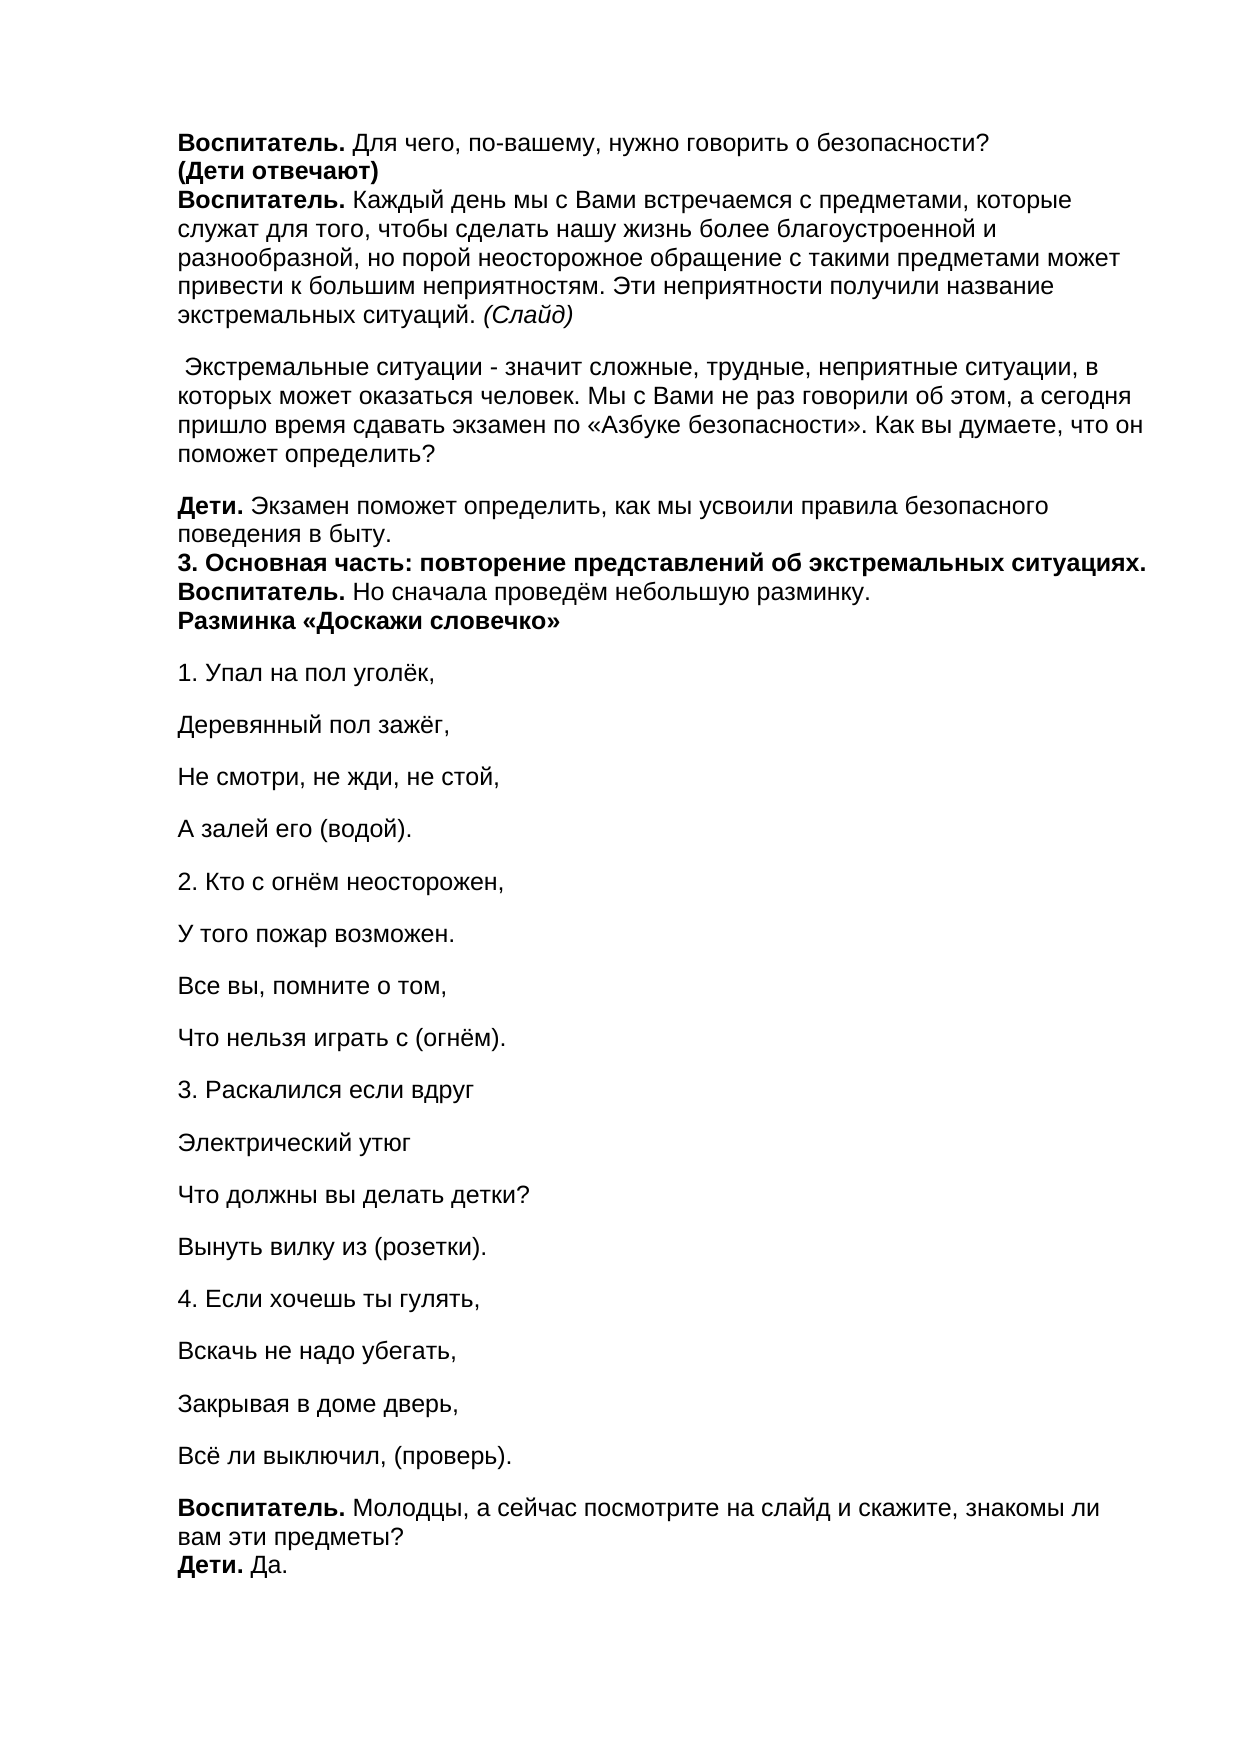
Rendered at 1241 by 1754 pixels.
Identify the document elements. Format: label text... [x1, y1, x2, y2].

text Дети. Да. [177, 1550, 1152, 1579]
text 4. Если хочешь ты гулять, [177, 1284, 1152, 1313]
text 3. Основная часть: повторение представлений об экстремальных ситуациях. [177, 548, 1152, 577]
text А залей его (водой). [177, 814, 1152, 843]
text Электрический утюг [177, 1128, 1152, 1156]
text Воспитатель. Каждый день мы с Вами встречаемся с предметами, которые служат для того, чтобы сделать нашу жизнь более благоустроенной и разнообразной, но порой неосторожное обращение с такими предметами может привести к большим неприятностям. Эти неприятности получили название экстремальных ситуаций. (Слайд) [177, 185, 1152, 329]
text Закрывая в доме дверь, [177, 1388, 1152, 1417]
text Деревянный пол зажёг, [177, 710, 1152, 739]
text Все вы, помните о том, [177, 971, 1152, 1000]
text Разминка «Доскажи словечко» [177, 606, 1152, 634]
text 2. Кто с огнём неосторожен, [177, 867, 1152, 895]
text Не смотри, не жди, не стой, [177, 762, 1152, 791]
text Что должны вы делать детки? [177, 1180, 1152, 1208]
text 1. Упал на пол уголёк, [177, 658, 1152, 687]
text 3. Раскалился если вдруг [177, 1075, 1152, 1104]
text Экстремальные ситуации - значит сложные, трудные, неприятные ситуации, в которых может оказаться человек. Мы с Вами не раз говорили об этом, а сегодня пришло время сдавать экзамен по «Азбуке безопасности». Как вы думаете, что он поможет определить? [177, 352, 1152, 467]
text Всё ли выключил, (проверь). [177, 1441, 1152, 1469]
text Вынуть вилку из (розетки). [177, 1232, 1152, 1261]
text Воспитатель. Но сначала проведём небольшую разминку. [177, 577, 1152, 606]
text (Дети отвечают) [177, 156, 1152, 185]
text Что нельзя играть с (огнём). [177, 1023, 1152, 1052]
text Дети. Экзамен поможет определить, как мы усвоили правила безопасного поведения в быту. [177, 491, 1152, 548]
text У того пожар возможен. [177, 919, 1152, 948]
text Вскачь не надо убегать, [177, 1336, 1152, 1365]
text Воспитатель. Для чего, по-вашему, нужно говорить о безопасности? [177, 128, 1152, 156]
text Воспитатель. Молодцы, а сейчас посмотрите на слайд и скажите, знакомы ли вам эти предметы? [177, 1493, 1152, 1550]
